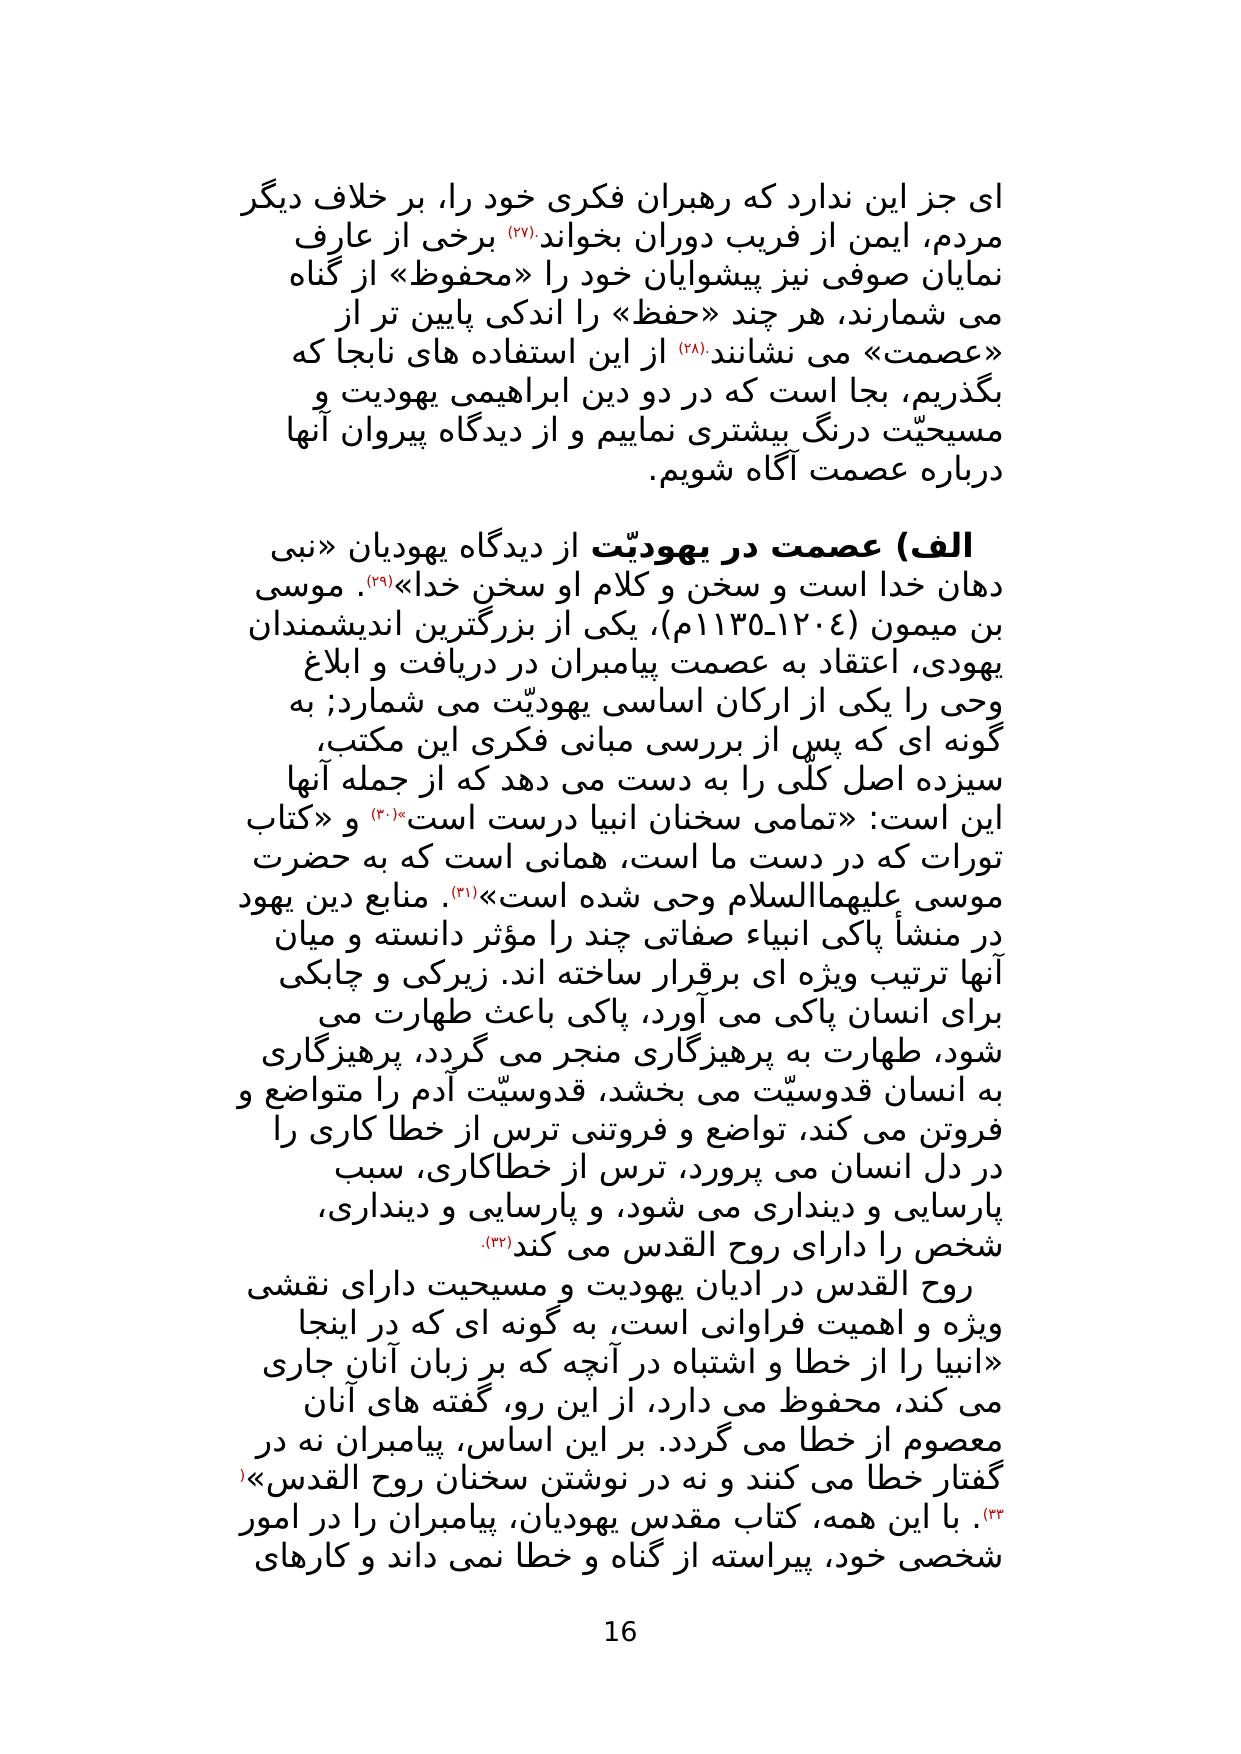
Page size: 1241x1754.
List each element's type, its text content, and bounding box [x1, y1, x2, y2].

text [236, 1264, 1004, 1575]
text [236, 177, 1004, 488]
text الف) عصمت در يهوديّت از ديدگاه يهوديان «نبى دهان خدا است و سخن و كلام او سخن خدا»(٢٩). موسى بن ميمون (١٢٠٤ـ١١٣٥م)، يكى از بزرگترين انديشمندان يهودى، اعتقاد به عصمت پيامبران در دريافت و ابلاغ وحى را يكى از اركان اساسى يهوديّت مى شمارد; به گونه اى كه پس از بررسى مبانى فكرى اين مكتب، سيزده اصل كلّى را به دست مى دهد كه از جمله آنها اين است: «تمامى سخنان انبيا درست است»(٣٠) و «كتاب تورات كه در دست ما است، همانى است كه به حضرت موسى عليهما‌السلام وحى شده است»(٣١). منابع دين يهود در منشأ پاكى انبياء صفاتى چند را مؤثر دانسته و ميان آنها ترتيب ويژه اى برقرار ساخته اند. زيركى و چابكى براى انسان پاكى مى آورد، پاكى باعث طهارت مى شود، طهارت به پرهيزگارى منجر مى گردد، پرهيزگارى به انسان قدوسيّت مى بخشد، قدوسيّت آدم را متواضع و فروتن مى كند، تواضع و فروتنى ترس از خطا كارى را در دل انسان مى پرورد، ترس از خطاكارى، سبب پارسايى و ديندارى مى شود، و پارسايى و ديندارى، شخص را داراى روح القدس مى كند(٣٢). [236, 526, 1004, 1264]
